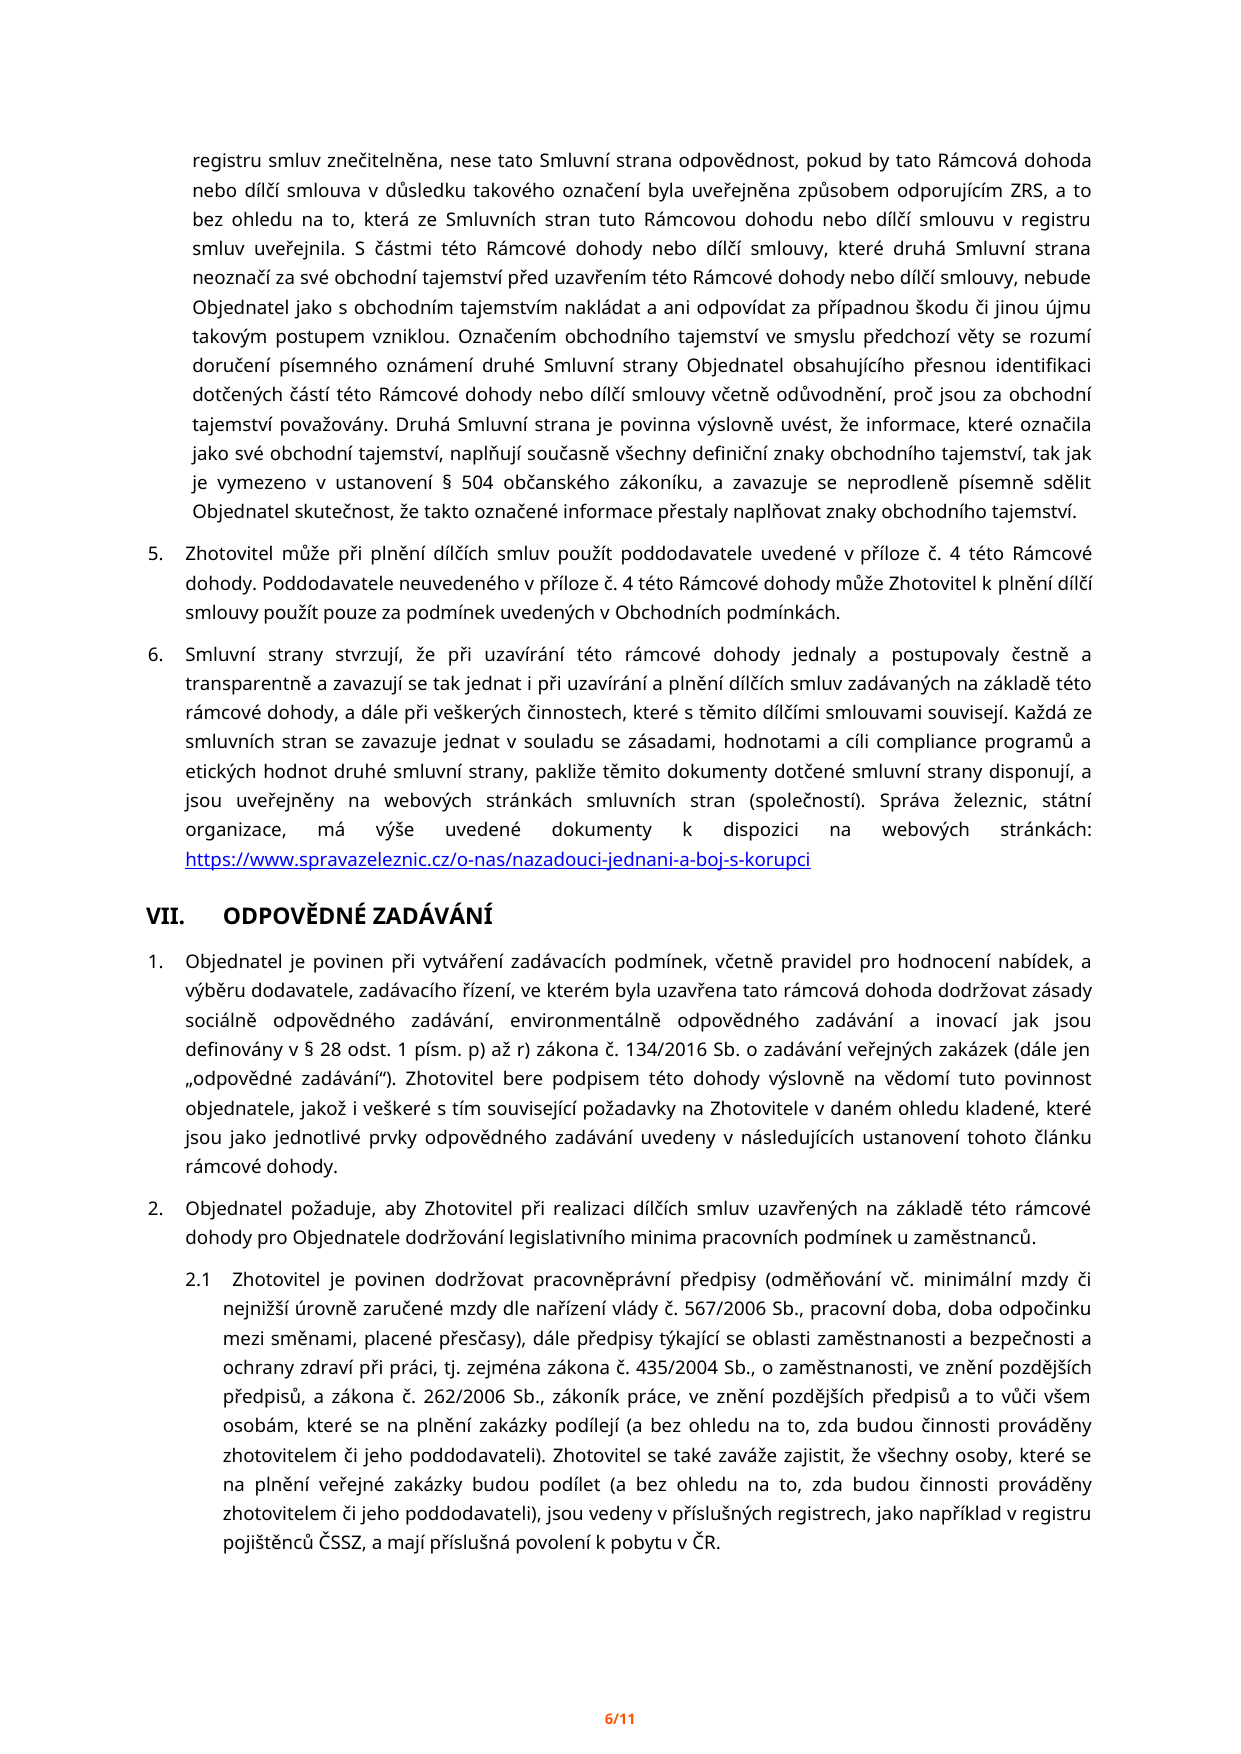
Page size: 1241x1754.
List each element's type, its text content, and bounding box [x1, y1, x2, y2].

list Objednatel požaduje, aby Zhotovitel při realizaci dílčích smluv uzavřených na základě této rámcové dohody pro Objednatele dodržování legislativního minima pracovních podmínek u zaměstnanců. [148, 1195, 1093, 1250]
list Objednatel je povinen při vytváření zadávacích podmínek, včetně pravidel pro hodnocení nabídek, a výběru dodavatele, zadávacího řízení, ve kterém byla uzavřena tato rámcová dohoda dodržovat zásady sociálně odpovědného zadávání, environmentálně odpovědného zadávání a inovací jak jsou definovány v § 28 odst. 1 písm. p) až r) zákona č. 134/2016 Sb. o zadávání veřejných zakázek (dále jen „odpovědné zadávání“). Zhotovitel bere podpisem této dohody výslovně na vědomí tuto povinnost objednatele, jakož i veškeré s tím související požadavky na Zhotovitele v daném ohledu kladené, které jsou jako jednotlivé prvky odpovědného zadávání uvedeny v následujících ustanovení tohoto článku rámcové dohody. [148, 948, 1093, 1179]
list Zhotovitel je povinen dodržovat pracovněprávní předpisy (odměňování vč. minimální mzdy či nejnižší úrovně zaručené mzdy dle nařízení vlády č. 567/2006 Sb., pracovní doba, doba odpočinku mezi směnami, placené přesčasy), dále předpisy týkající se oblasti zaměstnanosti a bezpečnosti a ochrany zdraví při práci, tj. zejména zákona č. 435/2004 Sb., o zaměstnanosti, ve znění pozdějších předpisů, a zákona č. 262/2006 Sb., zákoník práce, ve znění pozdějších předpisů a to vůči všem osobám, které se na plnění zakázky podílejí (a bez ohledu na to, zda budou činnosti prováděny zhotovitelem či jeho poddodavateli). Zhotovitel se také zaváže zajistit, že všechny osoby, které se na plnění veřejné zakázky budou podílet (a bez ohledu na to, zda budou činnosti prováděny zhotovitelem či jeho poddodavateli), jsou vedeny v příslušných registrech, jako například v registru pojištěnců ČSSZ, a mají příslušná povolení k pobytu v ČR. [185, 1266, 1093, 1555]
list Zhotovitel může při plnění dílčích smluv použít poddodavatele uvedené v příloze č. 4 této Rámcové dohody. Poddodavatele neuvedeného v příloze č. 4 této Rámcové dohody může Zhotovitel k plnění dílčí smlouvy použít pouze za podmínek uvedených v Obchodních podmínkách. [148, 541, 1093, 625]
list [148, 148, 1093, 524]
list Smluvní strany stvrzují, že při uzavírání této rámcové dohody jednaly a postupovaly čestně a transparentně a zavazují se tak jednat i při uzavírání a plnění dílčích smluv zadávaných na základě této rámcové dohody, a dále při veškerých činnostech, které s těmito dílčími smlouvami souvisejí. Každá ze smluvních stran se zavazuje jednat v souladu se zásadami, hodnotami a cíli compliance programů a etických hodnot druhé smluvní strany, pakliže těmito dokumenty dotčené smluvní strany disponují, a jsou uveřejněny na webových stránkách smluvních stran (společností). Správa železnic, státní organizace, má výše uvedené dokumenty k dispozici na webových stránkách: https://www.spravazeleznic.cz/o-nas/nazadouci-jednani-a-boj-s-korupci [148, 641, 1093, 871]
list ODPOVĚDNÉ ZADÁVÁNÍ [185, 900, 1093, 931]
